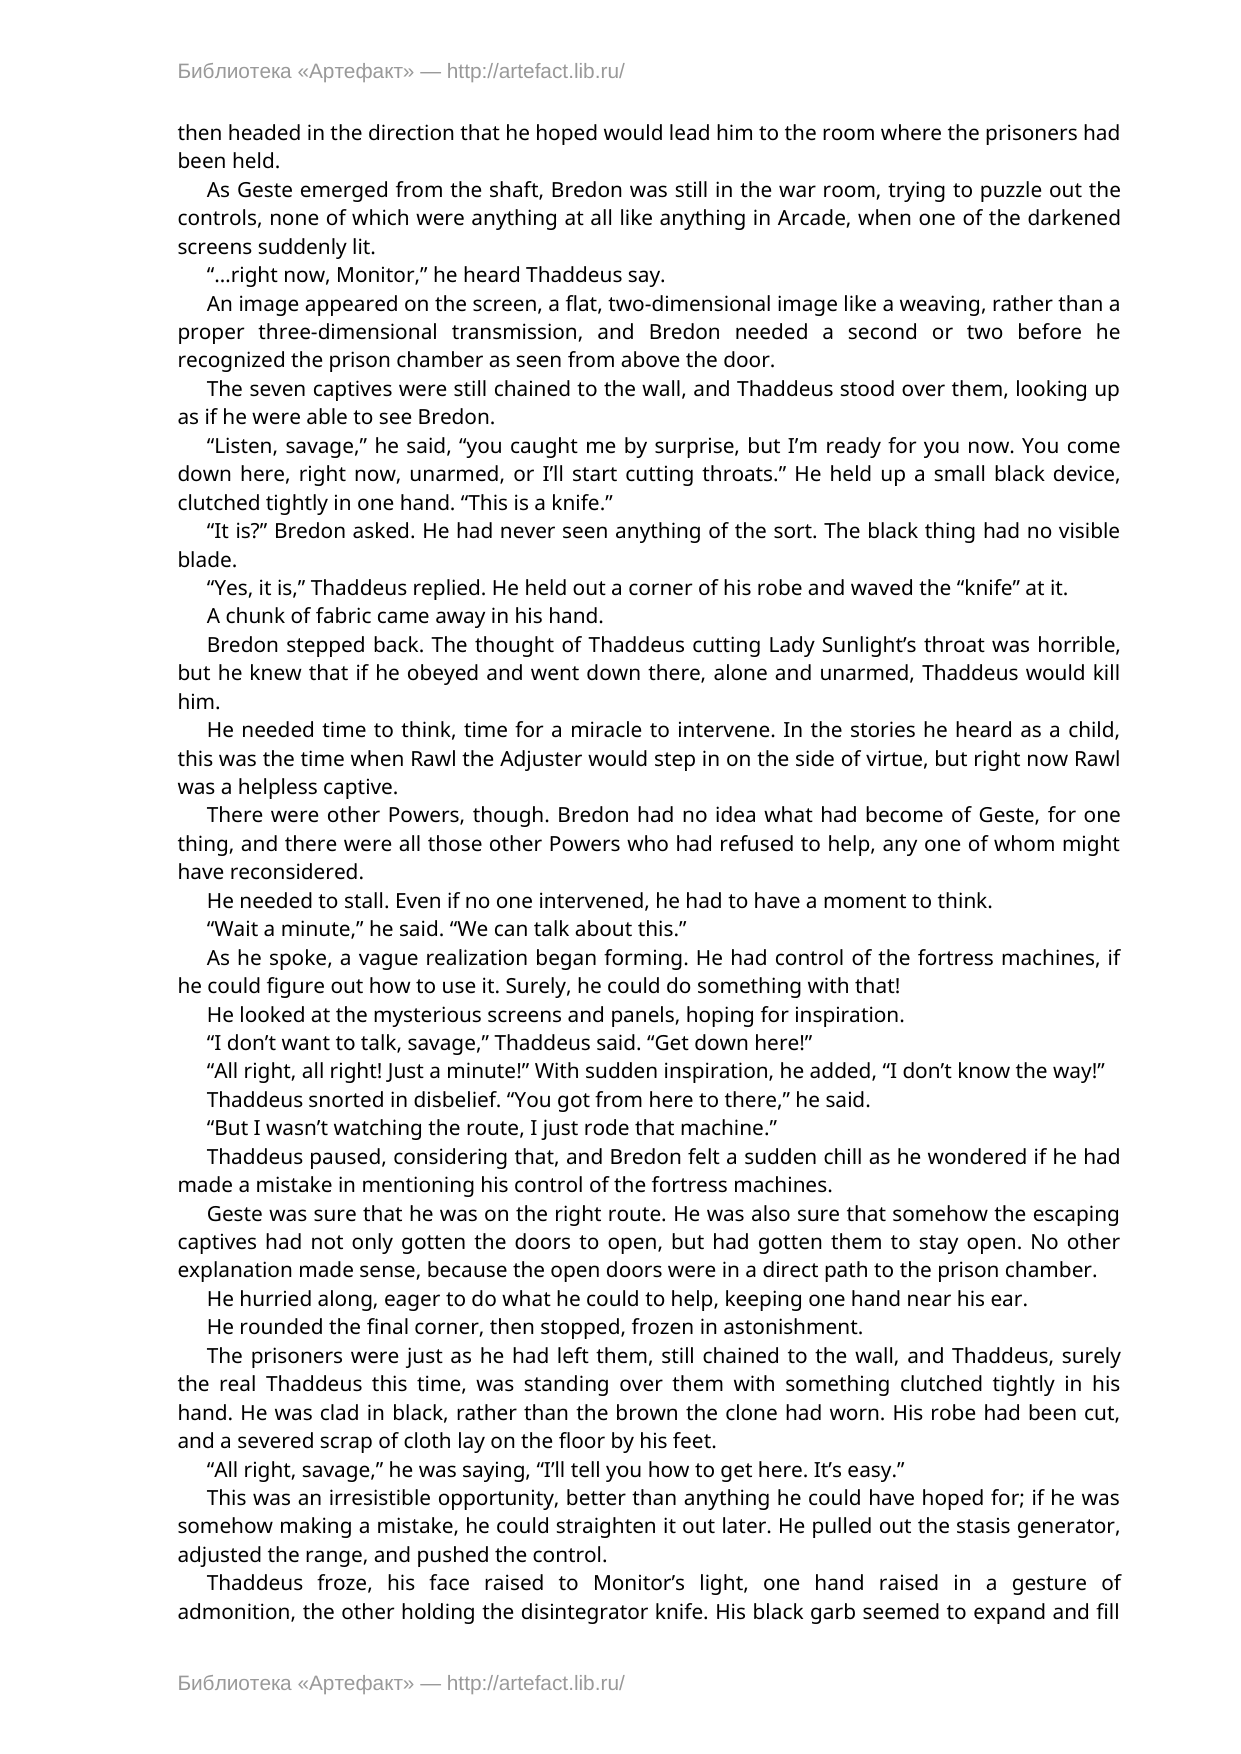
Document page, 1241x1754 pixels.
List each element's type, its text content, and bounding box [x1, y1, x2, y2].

text As he spoke, a vague realization began forming. He had control of the fortress machines, if he could figure out how to use it. Surely, he could do something with that! [177, 943, 1122, 1000]
text The prisoners were just as he had left them, still chained to the wall, and Thaddeus, surely the real Thaddeus this time, was standing over them with something clutched tightly in his hand. He was clad in black, rather than the brown the clone had worn. His robe had been cut, and a severed scrap of cloth lay on the floor by his feet. [177, 1341, 1122, 1455]
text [177, 1568, 1122, 1625]
text Thaddeus paused, considering that, and Bredon felt a sudden chill as he wondered if he had made a mistake in mentioning his control of the fortress machines. [177, 1142, 1122, 1199]
text A chunk of fabric came away in his hand. [177, 602, 1122, 630]
text “Yes, it is,” Thaddeus replied. He held out a corner of his robe and waved the “knife” at it. [177, 573, 1122, 602]
text “It is?” Bredon asked. He had never seen anything of the sort. The black thing had no visible blade. [177, 516, 1122, 573]
text “I don’t want to talk, savage,” Thaddeus said. “Get down here!” [177, 1028, 1122, 1057]
text The seven captives were still chained to the wall, and Thaddeus stood over them, looking up as if he were able to see Bredon. [177, 374, 1122, 431]
text “…right now, Monitor,” he heard Thaddeus say. [177, 260, 1122, 289]
text He hurried along, eager to do what he could to help, keeping one hand near his ear. [177, 1284, 1122, 1312]
text As Geste emerged from the shaft, Bredon was still in the war room, trying to puzzle out the controls, none of which were anything at all like anything in Arcade, when one of the darkened screens suddenly lit. [177, 175, 1122, 260]
text He looked at the mysterious screens and panels, hoping for inspiration. [177, 1000, 1122, 1028]
text An image appeared on the screen, a flat, two-dimensional image like a weaving, rather than a proper three-dimensional transmission, and Bredon needed a second or two before he recognized the prison chamber as seen from above the door. [177, 289, 1122, 374]
text He needed to stall. Even if no one intervened, he had to have a moment to think. [177, 886, 1122, 914]
text This was an irresistible opportunity, better than anything he could have hoped for; if he was somehow making a mistake, he could straighten it out later. He pulled out the stasis generator, adjusted the range, and pushed the control. [177, 1483, 1122, 1568]
text “Wait a minute,” he said. “We can talk about this.” [177, 914, 1122, 943]
text There were other Powers, though. Bredon had no idea what had become of Geste, for one thing, and there were all those other Powers who had refused to help, any one of whom might have reconsidered. [177, 801, 1122, 886]
text “All right, all right! Just a minute!” With sudden inspiration, he added, “I don’t know the way!” [177, 1057, 1122, 1085]
text Thaddeus snorted in disbelief. “You got from here to there,” he said. [177, 1085, 1122, 1113]
text Geste was sure that he was on the right route. He was also sure that somehow the escaping captives had not only gotten the doors to open, but had gotten them to stay open. No other explanation made sense, because the open doors were in a direct path to the prison chamber. [177, 1199, 1122, 1284]
text He needed time to think, time for a miracle to intervene. In the stories he heard as a child, this was the time when Rawl the Adjuster would step in on the side of virtue, but right now Rawl was a helpless captive. [177, 715, 1122, 801]
text “All right, savage,” he was saying, “I’ll tell you how to get here. It’s easy.” [177, 1455, 1122, 1483]
text “Listen, savage,” he said, “you caught me by surprise, but I’m ready for you now. You come down here, right now, unarmed, or I’ll start cutting throats.” He held up a small black device, clutched tightly in one hand. “This is a knife.” [177, 431, 1122, 516]
text “But I wasn’t watching the route, I just rode that machine.” [177, 1113, 1122, 1142]
text Bredon stepped back. The thought of Thaddeus cutting Lady Sunlight’s throat was horrible, but he knew that if he obeyed and went down there, alone and unarmed, Thaddeus would kill him. [177, 630, 1122, 715]
text He rounded the final corner, then stopped, frozen in astonishment. [177, 1312, 1122, 1341]
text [177, 118, 1122, 175]
